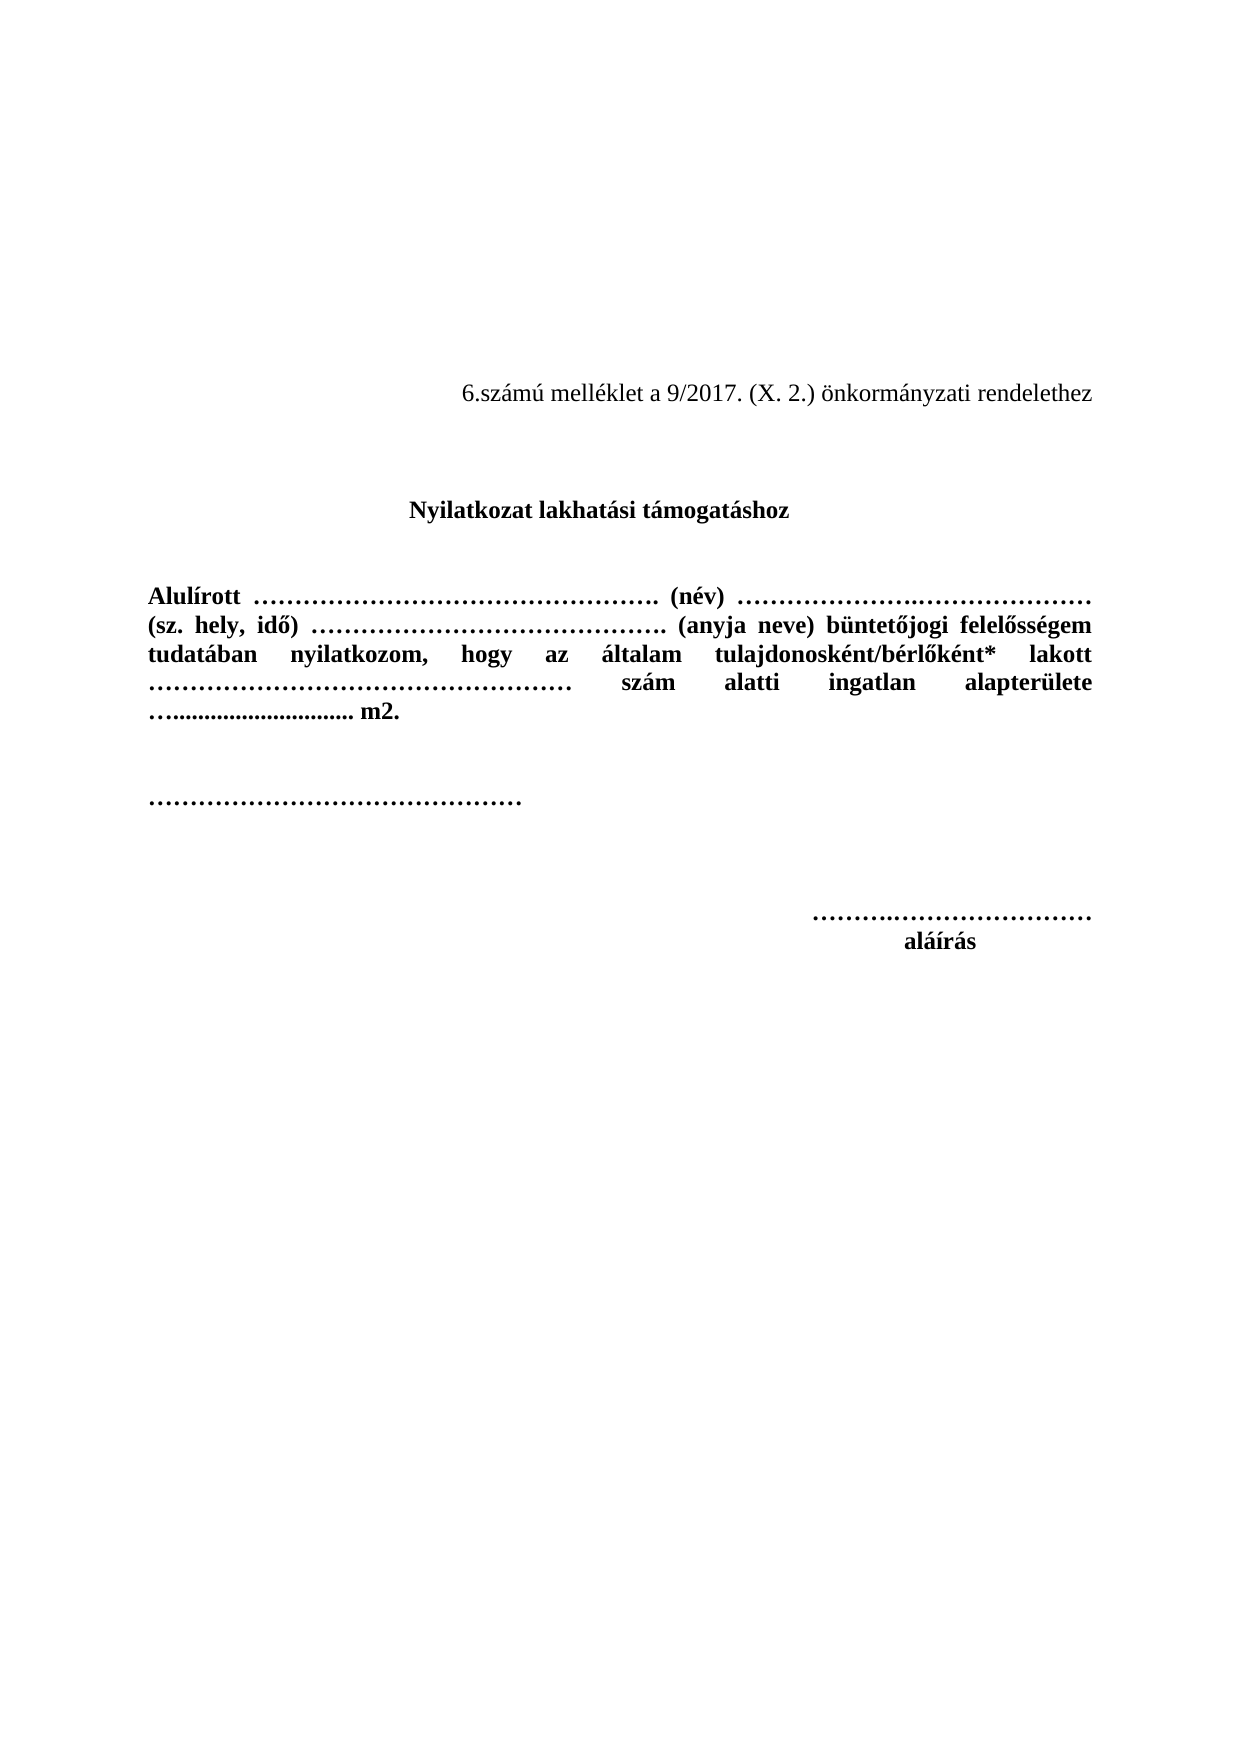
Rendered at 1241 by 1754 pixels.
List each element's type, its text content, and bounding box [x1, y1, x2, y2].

text Nyilatkozat lakhatási támogatáshoz [409, 495, 1093, 524]
text 6.számú melléklet a 9/2017. (X. 2.) önkormányzati rendelethez [148, 378, 1093, 406]
text ……….…………………… [148, 897, 1093, 926]
text ……………………………………… [148, 782, 1093, 811]
text aláírás [148, 926, 1093, 955]
text Alulírott …………………………………………. (név) ………………….………………… (sz. hely, idő) ……………………………………. (anyja neve) büntetőjogi felelősségem tudatában nyilatkozom, hogy az általam tulajdonosként/bérlőként* lakott …………………………………………… szám alatti ingatlan alapterülete …............................. m2. [148, 581, 1093, 725]
